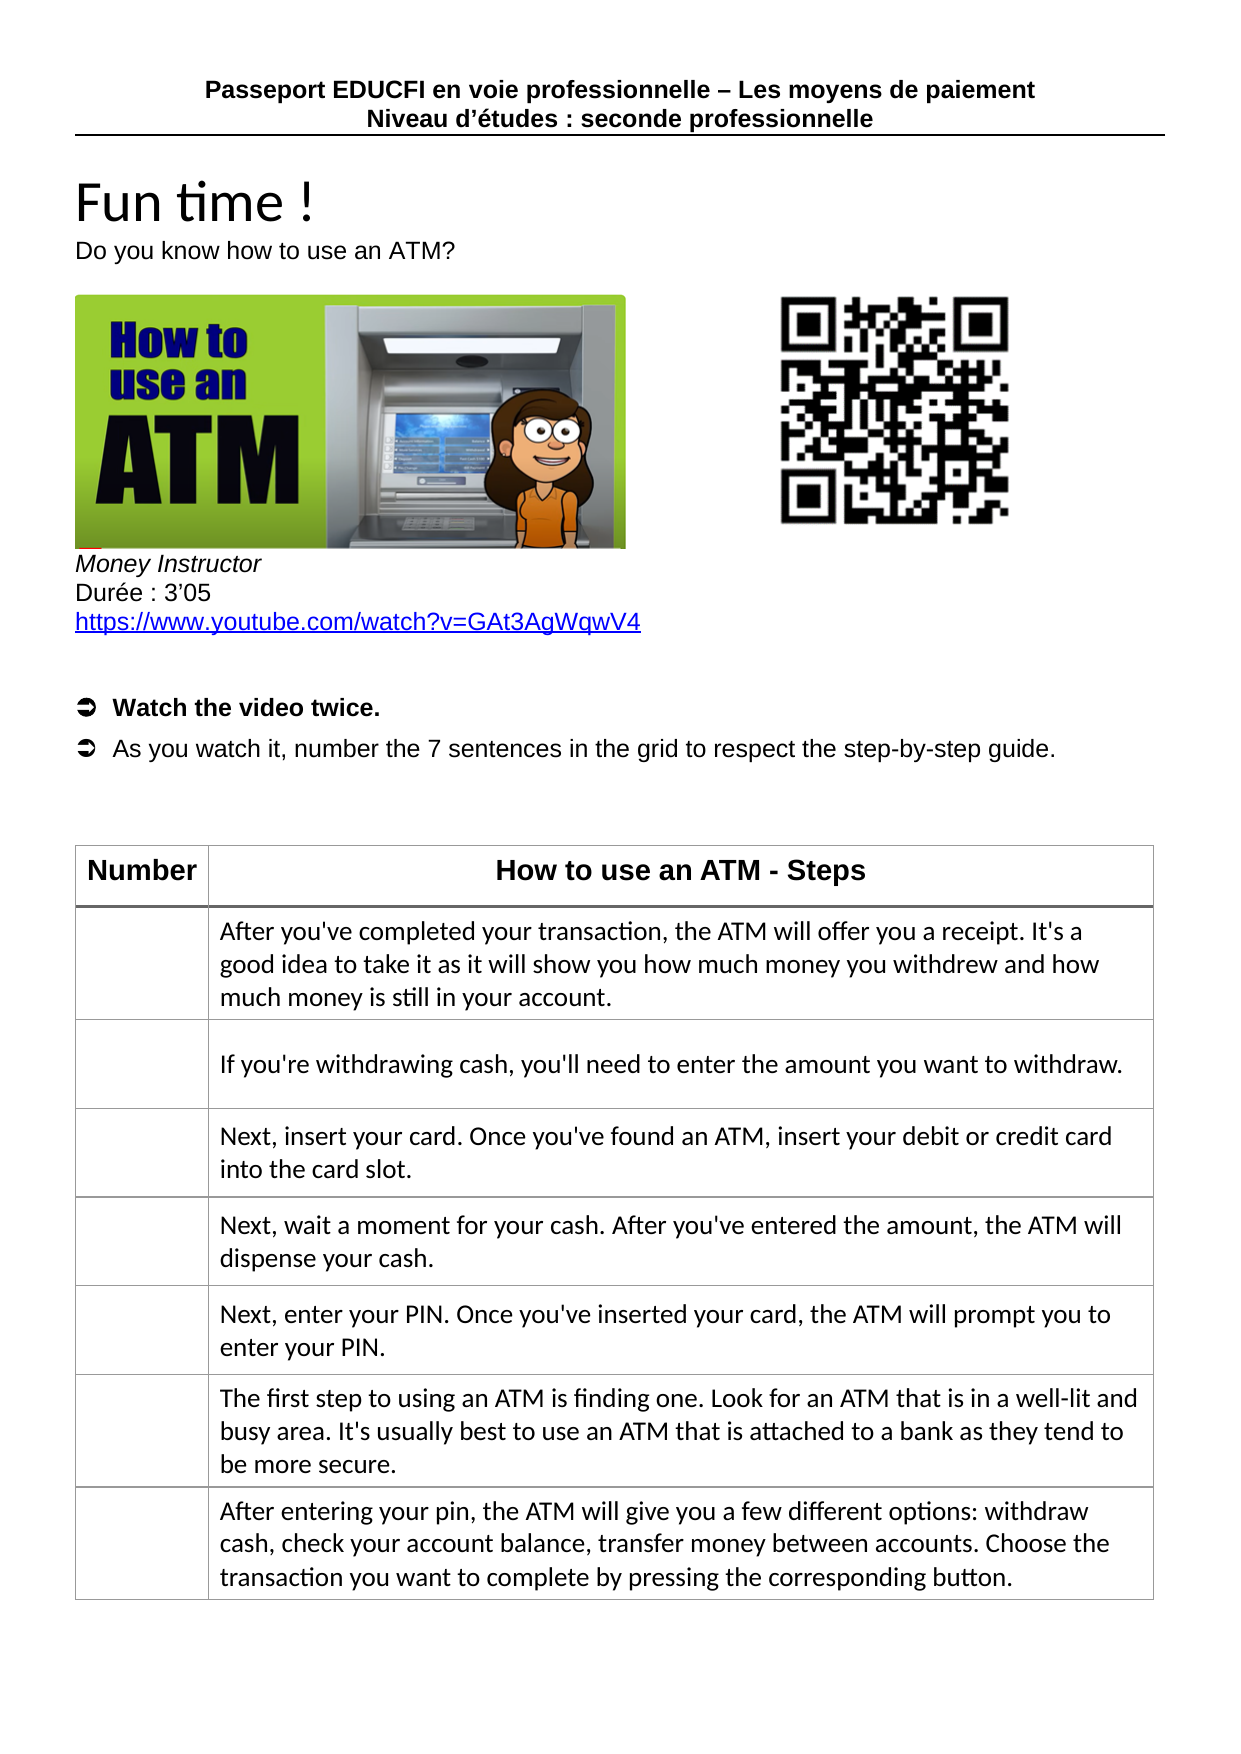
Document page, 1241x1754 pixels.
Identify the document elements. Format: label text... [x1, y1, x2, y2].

table_cell Next, insert your card. Once you've found an ATM, insert your debit or credit card into the card slot. [209, 1109, 1153, 1196]
table_cell After you've completed your transaction, the ATM will offer you a receipt. It's a good idea to take it as it will show you how much money you withdrew and how much money is still in your account. [209, 908, 1153, 1019]
text https://www.youtube.com/watch?v=GAt3AgWqwV4 [75, 606, 1165, 635]
table_cell Next, wait a moment for your cash. After you've entered the amount, the ATM will dispense your cash. [209, 1198, 1153, 1285]
table_cell [76, 1109, 208, 1196]
table_cell [76, 1020, 208, 1108]
picture [75, 287, 627, 549]
table_header How to use an ATM - Steps [209, 846, 1153, 904]
text Passeport EDUCFI en voie professionnelle – Les moyens de paiement [75, 75, 1165, 104]
list Watch the video twice. [75, 693, 1165, 722]
table_cell [76, 1488, 208, 1599]
table_cell After entering your pin, the ATM will give you a few different options: withdraw cash, check your account balance, transfer money between accounts. Choose the transaction you want to complete by pressing the corresponding button. [209, 1488, 1153, 1599]
text Niveau d’études : seconde professionnelle [75, 104, 1165, 134]
list As you watch it, number the 7 sentences in the grid to respect the step-by-step guide. [75, 734, 1165, 763]
picture [723, 264, 1057, 549]
table_cell The first step to using an ATM is finding one. Look for an ATM that is in a well-lit and busy area. It's usually best to use an ATM that is attached to a bank as they tend to be more secure. [209, 1375, 1153, 1486]
text Durée : 3’05 [75, 578, 1165, 606]
table_cell [76, 908, 208, 1019]
table_cell If you're withdrawing cash, you'll need to enter the amount you want to withdraw. [209, 1020, 1153, 1108]
table_cell Next, enter your PIN. Once you've inserted your card, the ATM will prompt you to enter your PIN. [209, 1286, 1153, 1374]
table_header Number [76, 846, 208, 904]
text Do you know how to use an ATM? [75, 236, 1165, 264]
table_cell [76, 1286, 208, 1374]
table_cell [76, 1375, 208, 1486]
text Money Instructor [75, 549, 1165, 578]
title Fun time ! [75, 164, 1165, 236]
table_cell [76, 1198, 208, 1285]
